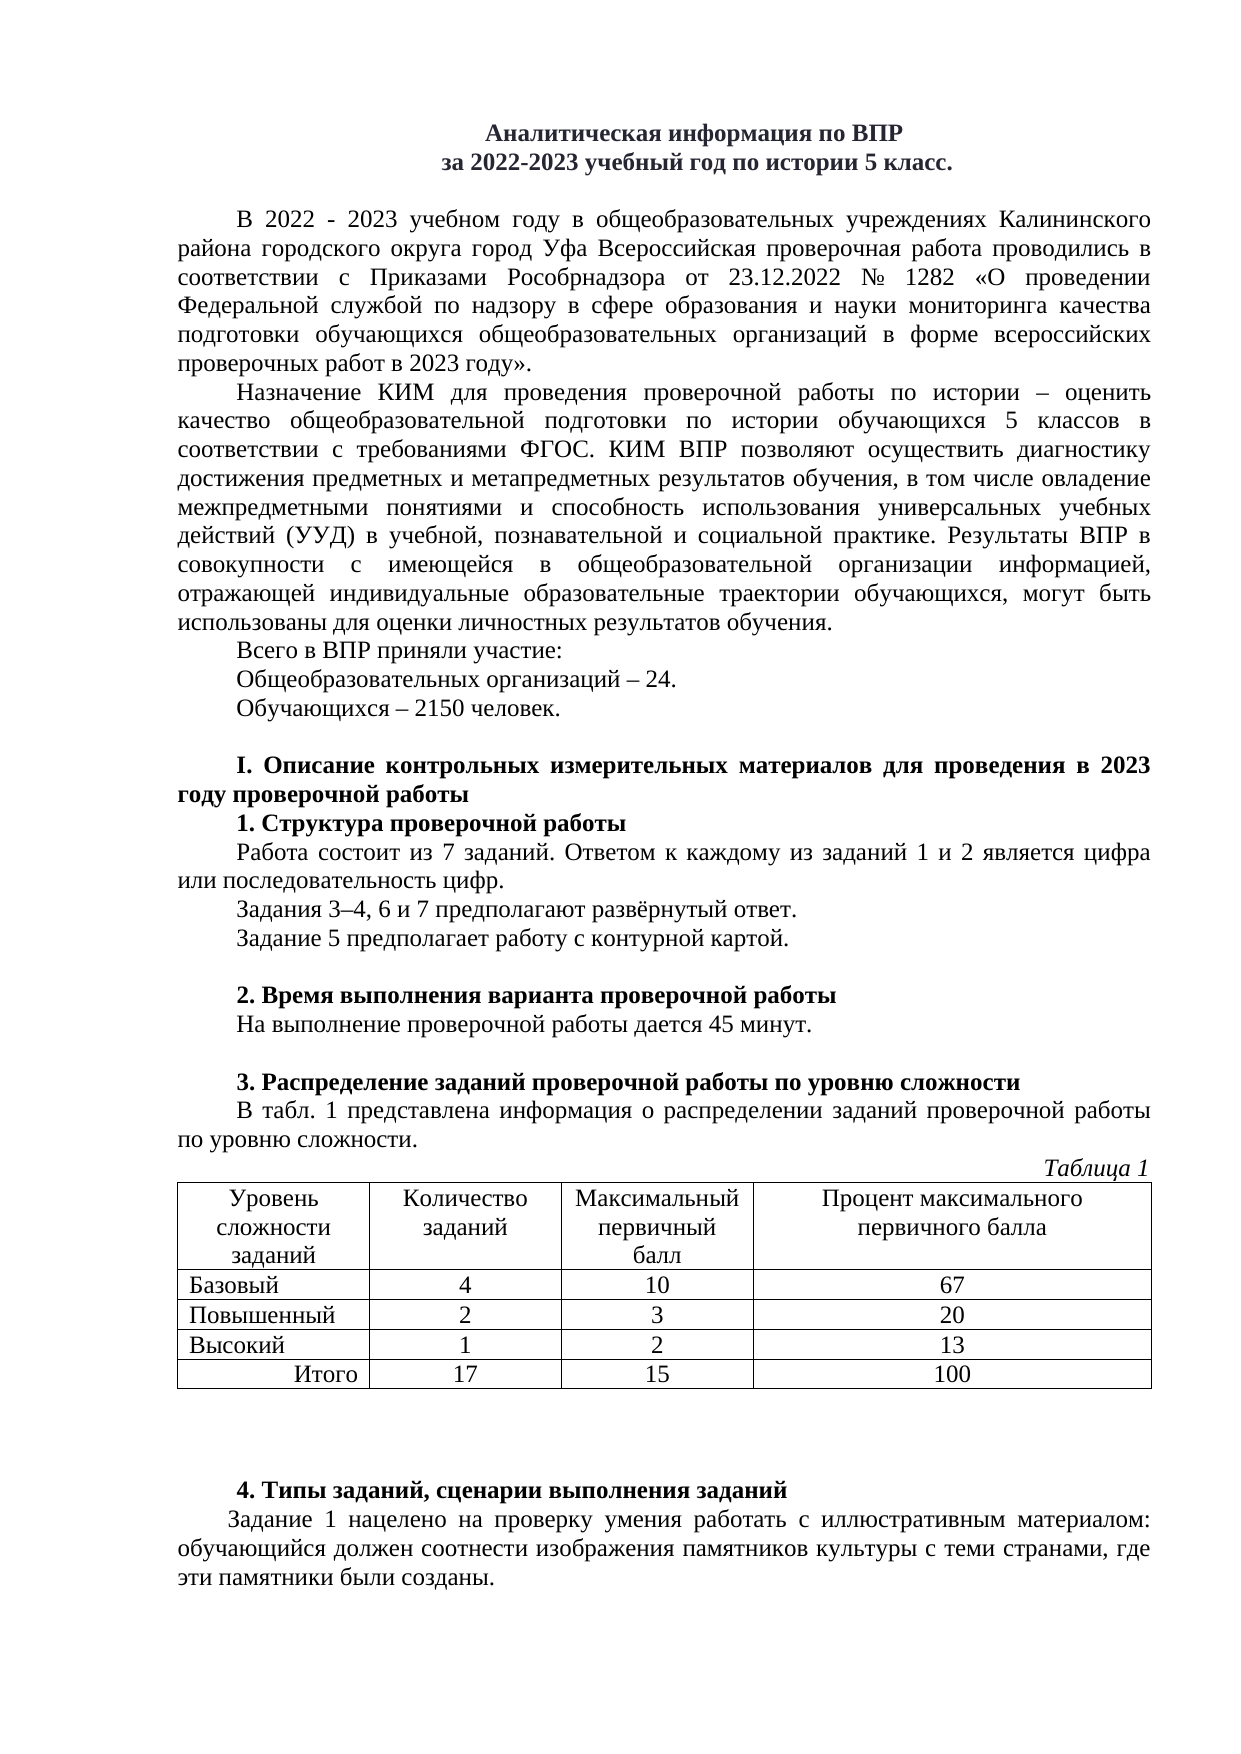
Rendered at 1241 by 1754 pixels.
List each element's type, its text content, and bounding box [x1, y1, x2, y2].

text Задание 5 предполагает работу с контурной картой. [177, 923, 1152, 952]
text Обучающихся – 2150 человек. [177, 693, 1152, 722]
table_cell 15 [562, 1360, 753, 1388]
table_cell 17 [370, 1360, 561, 1388]
text Аналитическая информация по ВПР [236, 118, 1152, 147]
text за 2022-2023 учебный год по истории 5 класс. [236, 147, 1152, 176]
text Всего в ВПР приняли участие: [177, 636, 1152, 664]
table_cell Высокий [178, 1330, 369, 1358]
table_cell 100 [754, 1360, 1151, 1388]
table_cell 1 [370, 1330, 561, 1358]
table_header Уровень сложности заданий [178, 1183, 369, 1269]
table_cell 67 [754, 1270, 1151, 1299]
table_cell Итого [178, 1360, 369, 1388]
text Общеобразовательных организаций – 24. [177, 664, 1152, 693]
text Задания 3–4, 6 и 7 предполагают развёрнутый ответ. [177, 894, 1152, 923]
table_cell Базовый [178, 1270, 369, 1299]
table_cell 10 [562, 1270, 753, 1299]
text 2. Время выполнения варианта проверочной работы [177, 981, 1152, 1009]
table_cell 20 [754, 1300, 1151, 1329]
text На выполнение проверочной работы дается 45 минут. [177, 1009, 1152, 1038]
table_header Процент максимального первичного балла [754, 1183, 1151, 1269]
text В 2022 - 2023 учебном году в общеобразовательных учреждениях Калининского района городского округа город Уфа Всероссийская проверочная работа проводились в соответствии с Приказами Рособрнадзора от 23.12.2022 № 1282 «О проведении Федеральной службой по надзору в сфере образования и науки мониторинга качества подготовки обучающихся общеобразовательных организаций в форме всероссийских проверочных работ в 2023 году». [177, 204, 1152, 377]
table_cell Повышенный [178, 1300, 369, 1329]
text 1. Структура проверочной работы [177, 808, 1152, 837]
table_cell 4 [370, 1270, 561, 1299]
table_cell 2 [562, 1330, 753, 1358]
text Таблица 1 [177, 1153, 1152, 1182]
list Типы заданий, сценарии выполнения заданий [177, 1476, 1152, 1504]
text 3. Распределение заданий проверочной работы по уровню сложности [177, 1067, 1152, 1096]
text I. Описание контрольных измерительных материалов для проведения в 2023 году проверочной работы [177, 751, 1152, 808]
table_header Максимальный первичный балл [562, 1183, 753, 1269]
text Назначение КИМ для проведения проверочной работы по истории – оценить качество общеобразовательной подготовки по истории обучающихся 5 классов в соответствии с требованиями ФГОС. КИМ ВПР позволяют осуществить диагностику достижения предметных и метапредметных результатов обучения, в том числе овладение межпредметными понятиями и способность использования универсальных учебных действий (УУД) в учебной, познавательной и социальной практике. Результаты ВПР в совокупности с имеющейся в общеобразовательной организации информацией, отражающей индивидуальные образовательные траектории обучающихся, могут быть использованы для оценки личностных результатов обучения. [177, 377, 1152, 636]
text В табл. 1 представлена информация о распределении заданий проверочной работы по уровню сложности. [177, 1096, 1152, 1153]
table_cell 3 [562, 1300, 753, 1329]
text Работа состоит из 7 заданий. Ответом к каждому из заданий 1 и 2 является цифра или последовательность цифр. [177, 837, 1152, 894]
text Задание 1 нацелено на проверку умения работать с иллюстративным материалом: обучающийся должен соотнести изображения памятников культуры с теми странами, где эти памятники были созданы. [177, 1504, 1152, 1591]
table_header Количество заданий [370, 1183, 561, 1269]
table_cell 2 [370, 1300, 561, 1329]
table_cell 13 [754, 1330, 1151, 1358]
